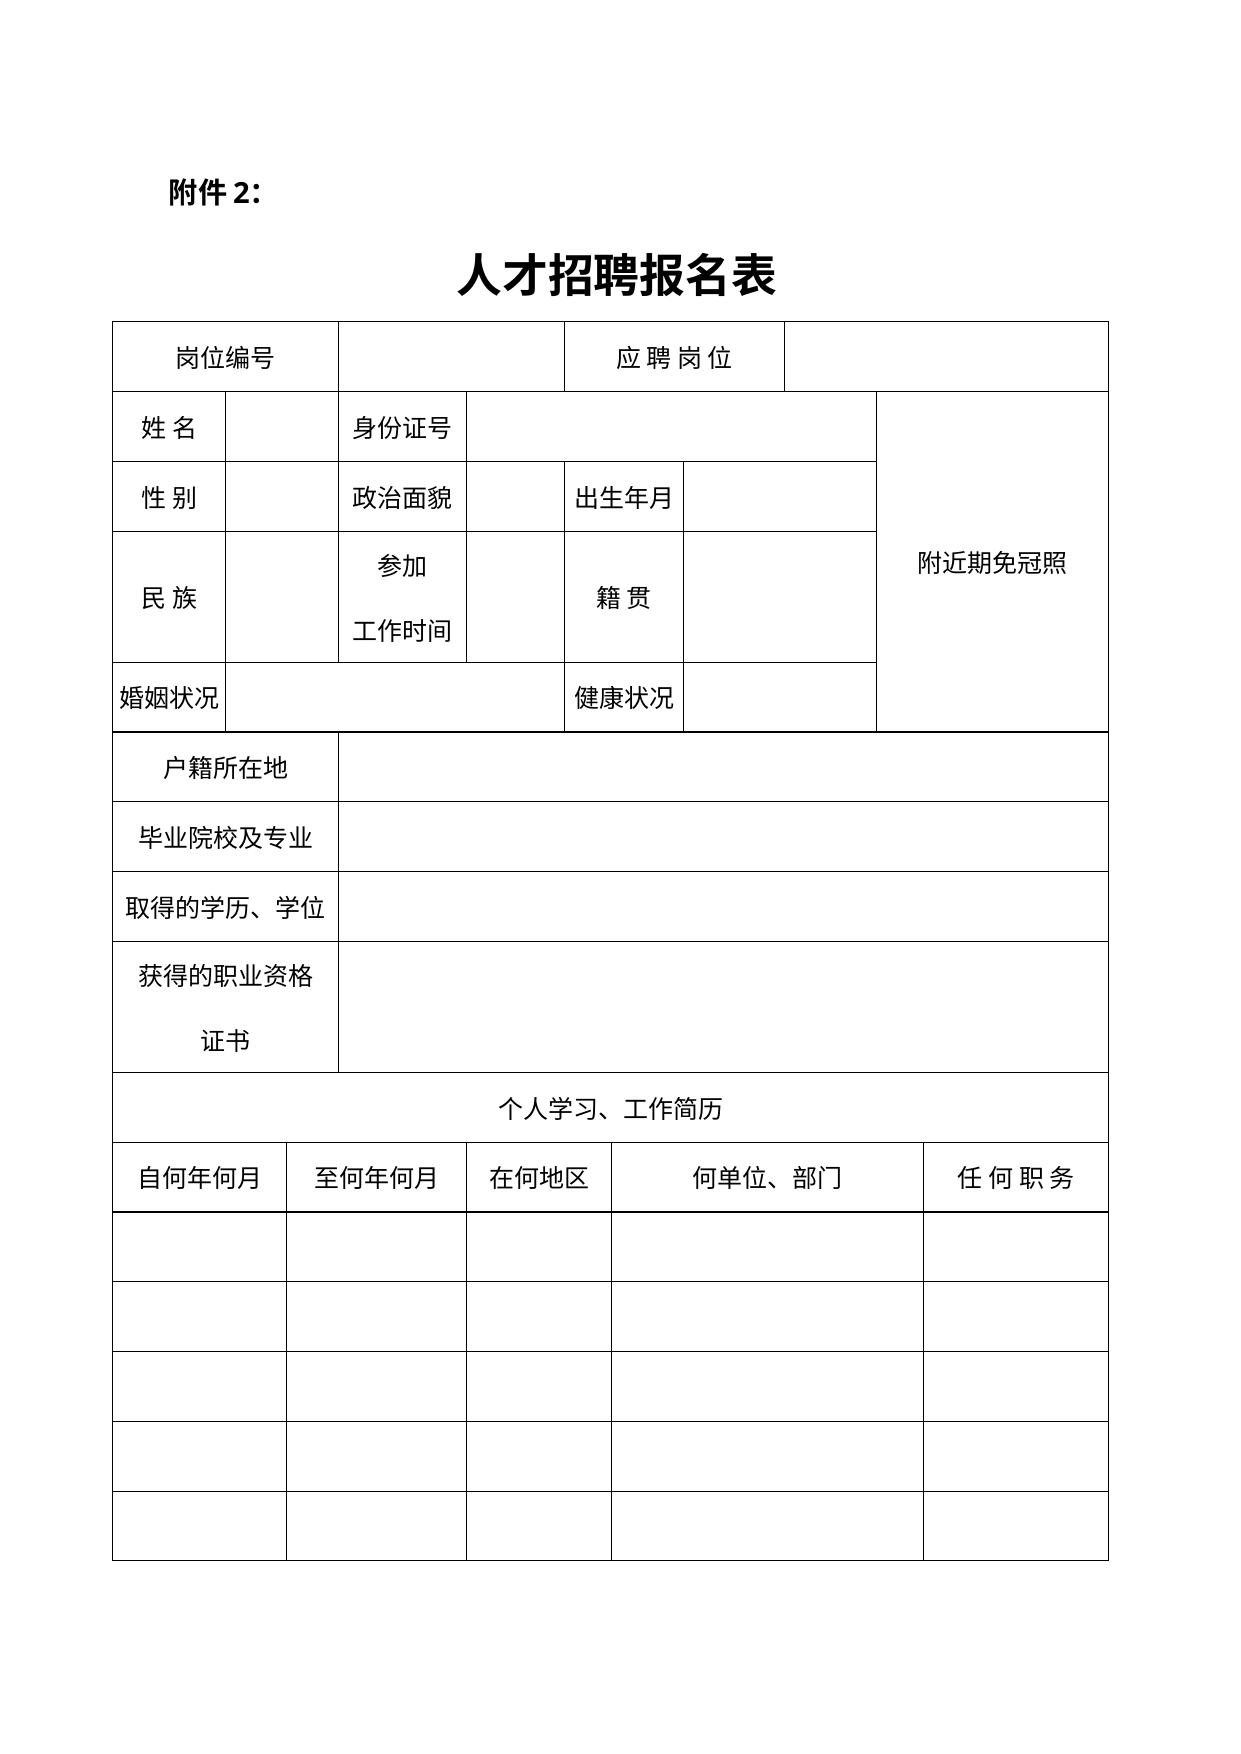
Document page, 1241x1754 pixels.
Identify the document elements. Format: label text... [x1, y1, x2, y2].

table_cell [924, 1282, 1108, 1351]
table_cell 自何年何月 [113, 1143, 286, 1211]
table_cell [467, 1352, 611, 1421]
table_cell 获得的职业资格 证书 [113, 942, 338, 1072]
table_cell [684, 663, 876, 731]
table_cell 附近期免冠照 [877, 392, 1108, 731]
table_cell [467, 462, 564, 531]
table_cell [113, 1213, 286, 1281]
table_cell 岗位编号 [113, 322, 338, 391]
table_cell 个人学习、工作简历 [113, 1073, 1108, 1142]
table_cell 健康状况 [565, 663, 683, 731]
table_cell [612, 1282, 923, 1351]
table_cell [226, 462, 338, 531]
table_cell [684, 532, 876, 662]
table_cell [924, 1213, 1108, 1281]
table_cell [287, 1213, 466, 1281]
table_cell [924, 1492, 1108, 1560]
table_cell [467, 1422, 611, 1491]
table_cell 婚姻状况 [113, 663, 225, 731]
table_cell 毕业院校及专业 [113, 802, 338, 871]
table_cell 出生年月 [565, 462, 683, 531]
table_cell [339, 942, 1108, 1072]
table_cell [684, 462, 876, 531]
table_cell [287, 1422, 466, 1491]
table_cell [467, 1492, 611, 1560]
table_cell 民 族 [113, 532, 225, 662]
table_cell 户籍所在地 [113, 733, 338, 801]
table_cell [113, 1282, 286, 1351]
table_cell 任 何 职 务 [924, 1143, 1108, 1211]
table_cell 政治面貌 [339, 462, 466, 531]
table_cell [785, 322, 1108, 391]
text 附件2： [169, 159, 1053, 224]
table_cell [467, 1213, 611, 1281]
table_cell [113, 1352, 286, 1421]
table_cell [339, 802, 1108, 871]
table_cell 身份证号 [339, 392, 466, 461]
table_cell 应 聘 岗 位 [565, 322, 784, 391]
table_cell [467, 532, 564, 662]
table_cell [612, 1492, 923, 1560]
table_cell [113, 1422, 286, 1491]
table_cell [287, 1492, 466, 1560]
table_cell [113, 1492, 286, 1560]
table_cell [287, 1282, 466, 1351]
table_cell [924, 1422, 1108, 1491]
table_cell 性 别 [113, 462, 225, 531]
table_cell [612, 1422, 923, 1491]
table_cell 在何地区 [467, 1143, 611, 1211]
table_cell 籍 贯 [565, 532, 683, 662]
table_cell [226, 663, 564, 731]
table_cell [287, 1352, 466, 1421]
table_cell [612, 1213, 923, 1281]
table_cell 至何年何月 [287, 1143, 466, 1211]
table_cell [612, 1352, 923, 1421]
table_cell 取得的学历、学位 [113, 872, 338, 941]
table_cell [226, 392, 338, 461]
table_cell [339, 733, 1108, 801]
table_cell [339, 872, 1108, 941]
table_header 人才招聘报名表 [113, 224, 1109, 321]
table_cell 何单位、部门 [612, 1143, 923, 1211]
table_cell [467, 1282, 611, 1351]
table_cell [339, 322, 564, 391]
table_cell 参加 工作时间 [339, 532, 466, 662]
table_cell 姓 名 [113, 392, 225, 461]
table_cell [226, 532, 338, 662]
table_cell [924, 1352, 1108, 1421]
table_cell [467, 392, 876, 461]
